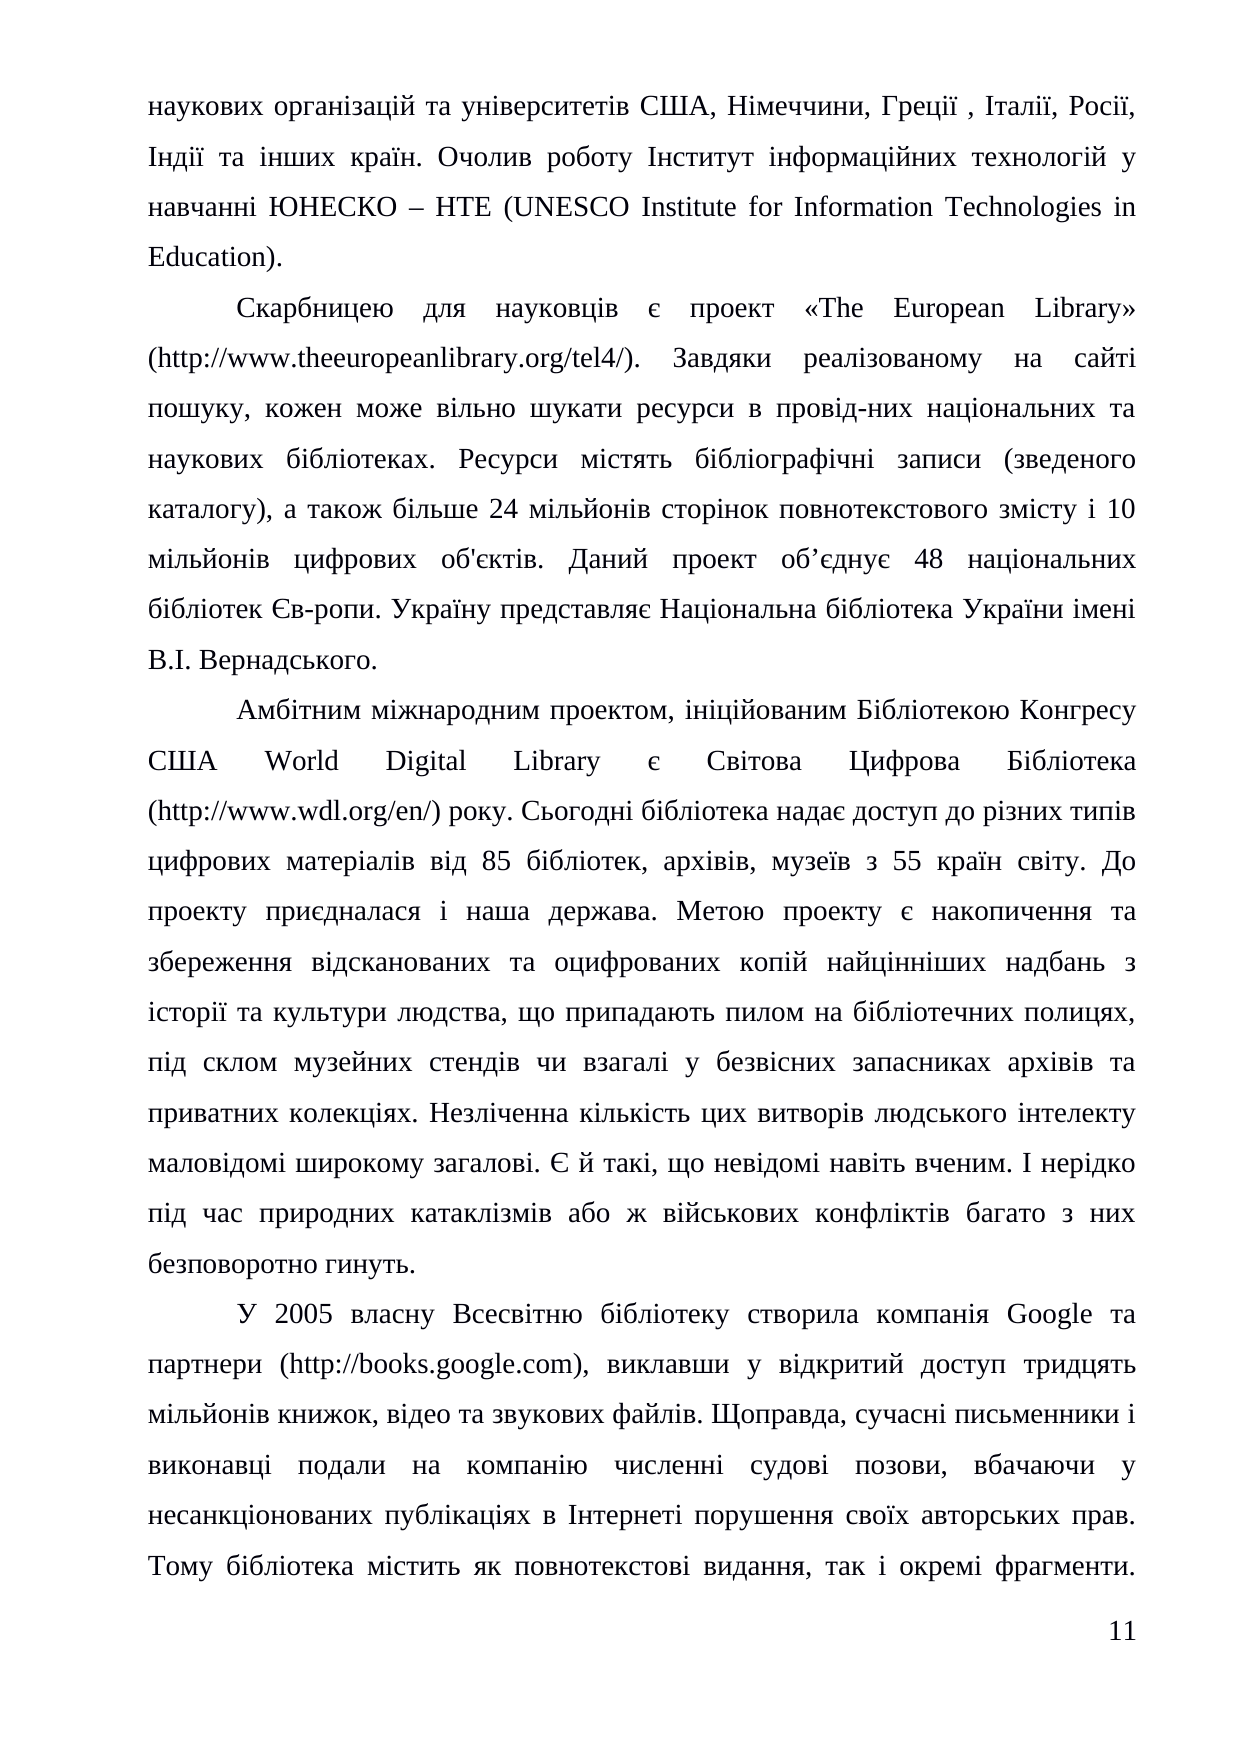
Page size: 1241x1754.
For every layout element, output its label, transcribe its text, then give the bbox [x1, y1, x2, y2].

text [148, 88, 1137, 273]
text Амбітним міжнародним проектом, ініційованим Бібліотекою Конгресу США World Digital Library є Світова Цифрова Бібліотека (http://www.wdl.org/en/) року. Сьогодні бібліотека надає доступ до різних типів цифрових матеріалів від 85 бібліотек, архівів, музеїв з 55 країн світу. До проекту приєдналася і наша держава. Метою проекту є накопичення та збереження відсканованих та оцифрованих копій найцінніших надбань з історії та культури людства, що припадають пилом на бібліотечних полицях, під склом музейних стендів чи взагалі у безвісних запасниках архівів та приватних колекціях. Незліченна кількість цих витворів людського інтелекту маловідомі широкому загалові. Є й такі, що невідомі навіть вченим. І нерідко під час природних катаклізмів або ж військових конфліктів багато з них безповоротно гинуть. [148, 692, 1137, 1279]
text Скарбницею для науковців є проект «The European Library» (http://www.theeuropeanlibrary.org/tel4/). Завдяки реалізованому на сайті пошуку, кожен може вільно шукати ресурси в провід-них національних та наукових бібліотеках. Ресурси містять бібліографічні записи (зведеного каталогу), а також більше 24 мільйонів сторінок повнотекстового змісту і 10 мільйонів цифрових об'єктів. Даний проект об’єднує 48 національних бібліотек Єв-ропи. Україну представляє Національна бібліотека України імені В.І. Вернадського. [148, 290, 1137, 676]
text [148, 1296, 1137, 1581]
